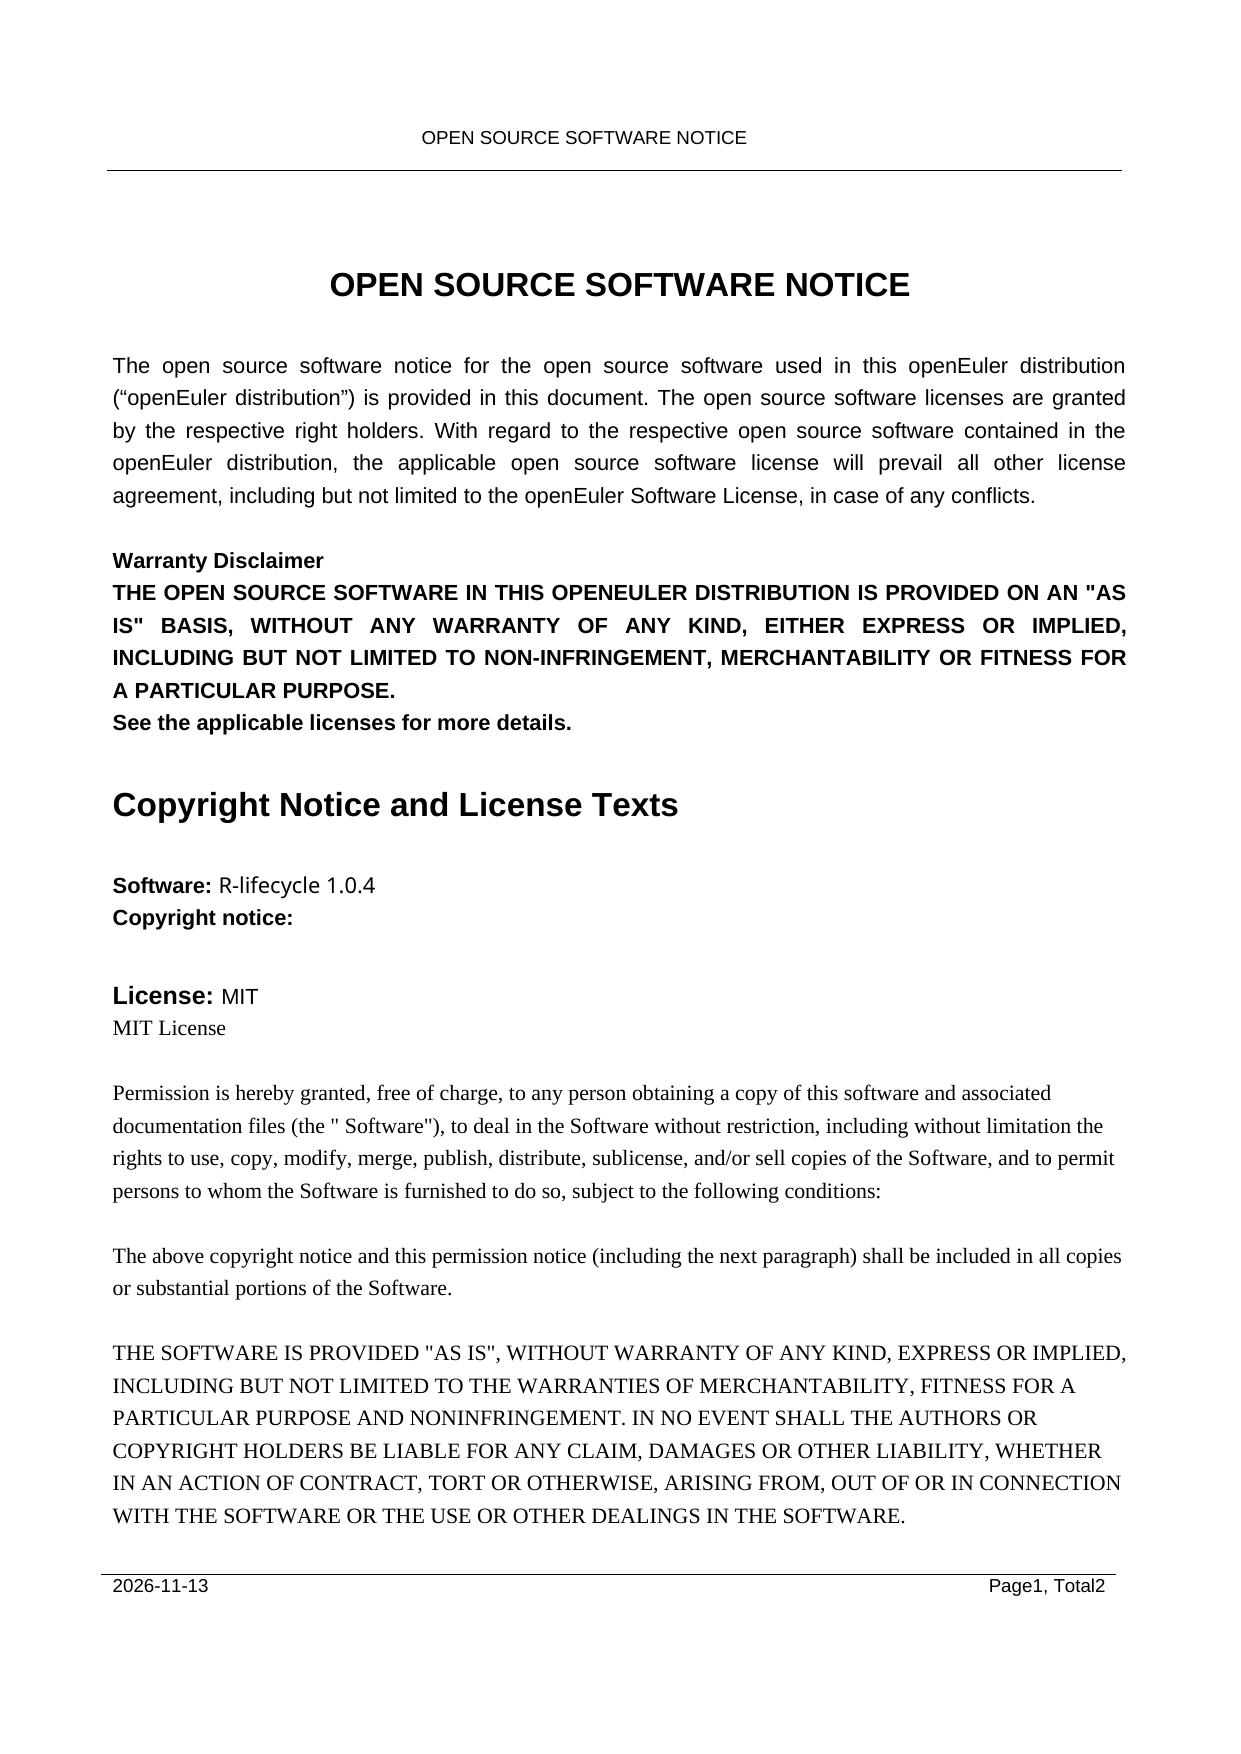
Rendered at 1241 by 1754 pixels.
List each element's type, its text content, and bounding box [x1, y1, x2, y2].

title Software: R-lifecycle 1.0.4 [112, 869, 1128, 901]
text License: MIT [112, 979, 1128, 1012]
text MIT License Permission is hereby granted, free of charge, to any person obtaining a copy of this software and associated documentation files (the " Software"), to deal in the Software without restriction, including without limitation the rights to use, copy, modify, merge, publish, distribute, sublicense, and/or sell copies of the Software, and to permit persons to whom the Software is furnished to do so, subject to the following conditions: The above copyright notice and this permission notice (including the next paragraph) shall be included in all copies or substantial portions of the Software. THE SOFTWARE IS PROVIDED "AS IS", WITHOUT WARRANTY OF ANY KIND, EXPRESS OR IMPLIED, INCLUDING BUT NOT LIMITED TO THE WARRANTIES OF MERCHANTABILITY, FITNESS FOR A PARTICULAR PURPOSE AND NONINFRINGEMENT. IN NO EVENT SHALL THE AUTHORS OR COPYRIGHT HOLDERS BE LIABLE FOR ANY CLAIM, DAMAGES OR OTHER LIABILITY, WHETHER IN AN ACTION OF CONTRACT, TORT OR OTHERWISE, ARISING FROM, OUT OF OR IN CONNECTION WITH THE SOFTWARE OR THE USE OR OTHER DEALINGS IN THE SOFTWARE. [112, 1012, 1128, 1564]
text THE OPEN SOURCE SOFTWARE IN THIS OPENEULER DISTRIBUTION IS PROVIDED ON AN "AS IS" BASIS, WITHOUT ANY WARRANTY OF ANY KIND, EITHER EXPRESS OR IMPLIED, INCLUDING BUT NOT LIMITED TO NON-INFRINGEMENT, MERCHANTABILITY OR FITNESS FOR A PARTICULAR PURPOSE. See the applicable licenses for more details. [112, 576, 1128, 739]
text The open source software notice for the open source software used in this openEuler distribution (“openEuler distribution”) is provided in this document. The open source software licenses are granted by the respective right holders. With regard to the respective open source software contained in the openEuler distribution, the applicable open source software license will prevail all other license agreement, including but not limited to the openEuler Software License, in case of any conflicts. [112, 349, 1128, 511]
text Copyright Notice and License Texts [112, 771, 1128, 836]
text OPEN SOURCE SOFTWARE NOTICE [112, 251, 1128, 316]
text Copyright notice: [112, 901, 1128, 934]
text Warranty Disclaimer [112, 544, 1128, 576]
